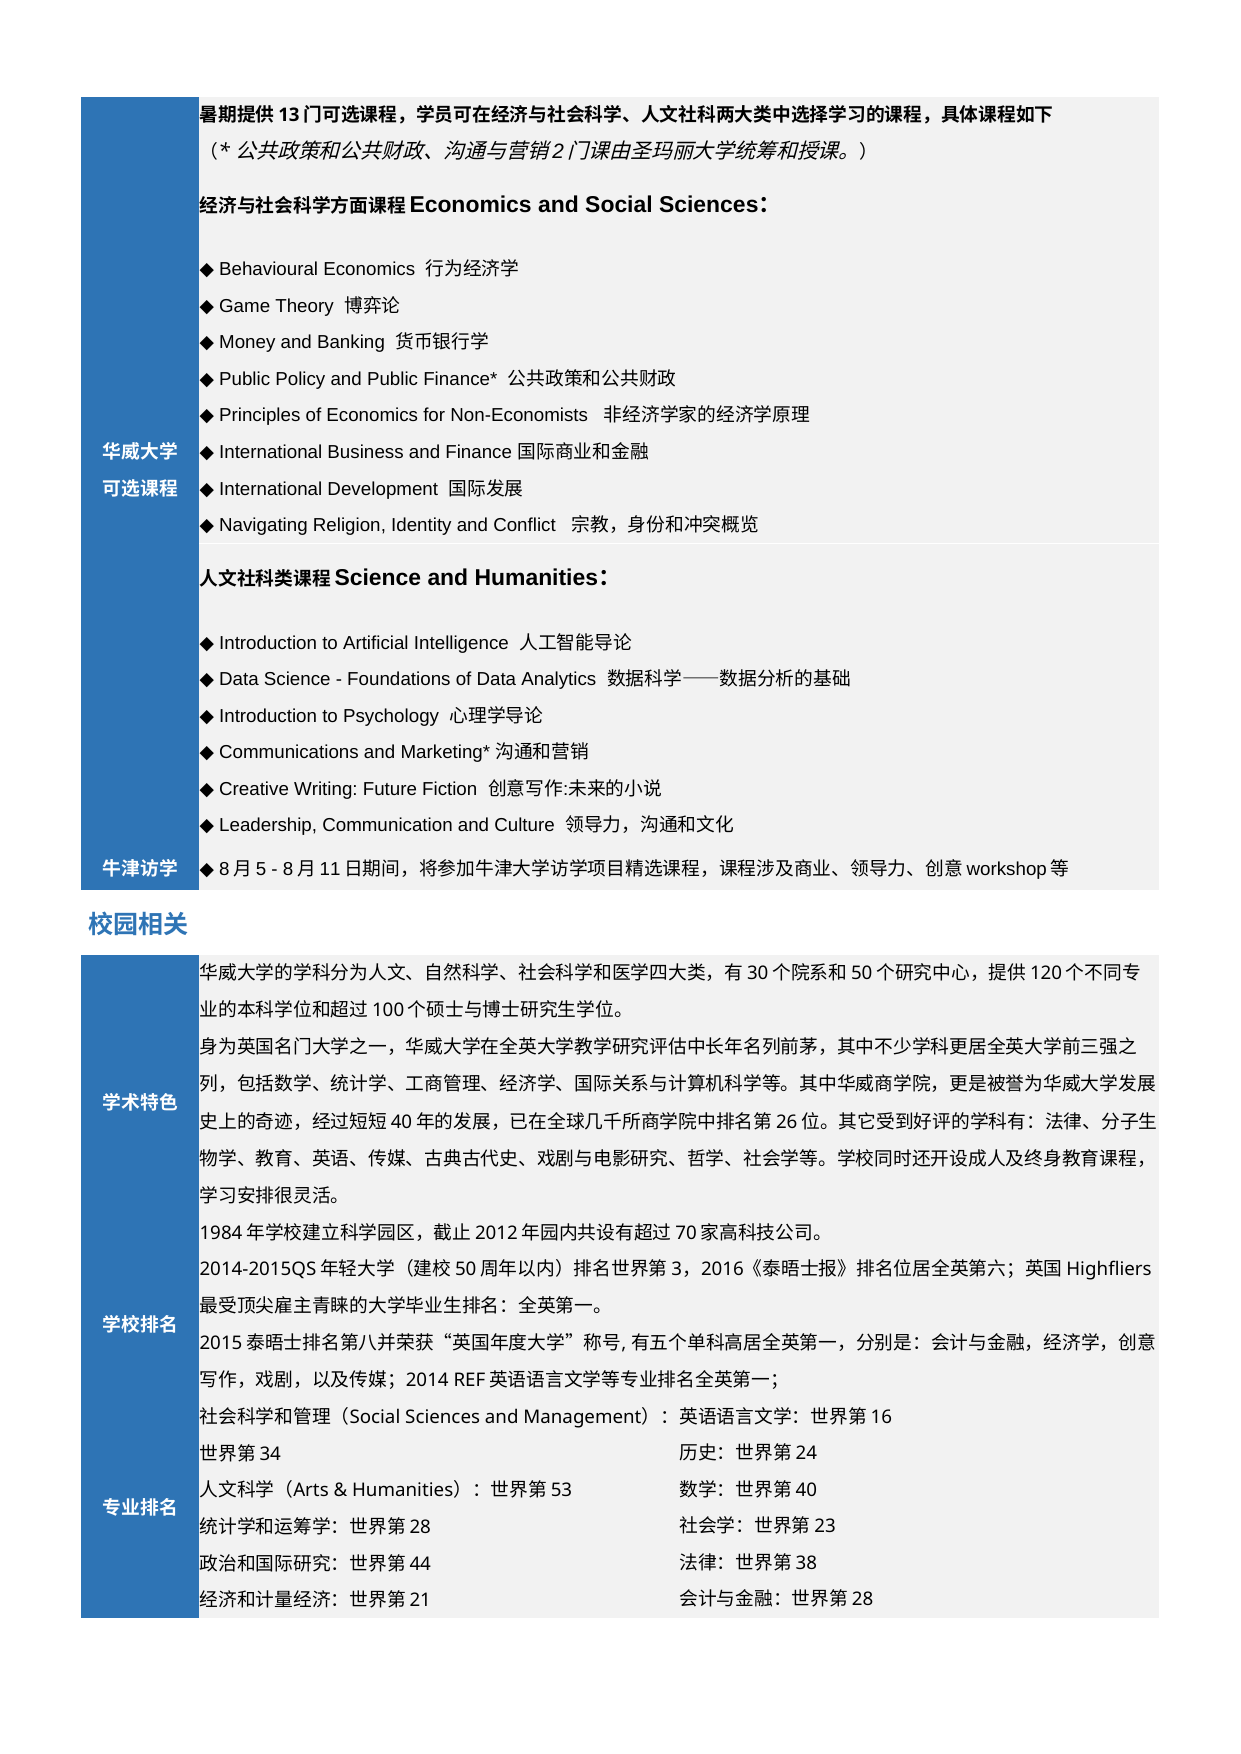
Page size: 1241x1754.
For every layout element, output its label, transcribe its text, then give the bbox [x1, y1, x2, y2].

table_cell 华威大学 可选课程 [81, 97, 199, 844]
table_header 学术特色 [81, 955, 199, 1251]
table_cell 专业排名 [81, 1399, 199, 1618]
table_cell 英语语言文学：世界第16 历史：世界第24 数学：世界第40 社会学：世界第23 法律：世界第38 会计与金融：世界第28 [679, 1399, 1159, 1618]
table_cell 暑期提供13门可选课程，学员可在经济与社会科学、人文社科两大类中选择学习的课程，具体课程如下 （* 公共政策和公共财政、沟通与营销2门课由圣玛丽大学统筹和授课。） [199, 97, 1159, 170]
table_cell 2014-2015QS年轻大学（建校50周年以内）排名世界第3，2016《泰晤士报》排名位居全英第六；英国Highfliers最受顶尖雇主青睐的大学毕业生排名：全英第一。 2015泰晤士排名第八并荣获“英国年度大学”称号, 有五个单科高居全英第一，分别是：会计与金融，经济学，创意写作，戏剧，以及传媒；2014 REF英语语言文学等专业排名全英第一； [199, 1251, 1159, 1399]
table_cell 牛津访学 [81, 844, 199, 890]
table_cell ◆ 8月5 - 8月11日期间，将参加牛津大学访学项目精选课程，课程涉及商业、领导力、创意workshop等 [199, 844, 1159, 890]
table_cell 人文社科类课程Science and Humanities： ◆ Introduction to Artificial Intelligence 人工智能导论 ◆ Data Science - Foundations of Data Analytics 数据科学——数据分析的基础 ◆ Introduction to Psychology 心理学导论 ◆ Communications and Marketing* 沟通和营销 ◆ Creative Writing: Future Fiction 创意写作:未来的小说 ◆ Leadership, Communication and Culture 领导力，沟通和文化 [199, 544, 1159, 844]
table_header 华威大学的学科分为人文、自然科学、社会科学和医学四大类，有30个院系和50个研究中心，提供120个不同专业的本科学位和超过100个硕士与博士研究生学位。 身为英国名门大学之一，华威大学在全英大学教学研究评估中长年名列前茅，其中不少学科更居全英大学前三强之列，包括数学、统计学、工商管理、经济学、国际关系与计算机科学等。其中华威商学院，更是被誉为华威大学发展史上的奇迹，经过短短40年的发展，已在全球几千所商学院中排名第26位。其它受到好评的学科有：法律、分子生物学、教育、英语、传媒、古典古代史、戏剧与电影研究、哲学、社会学等。学校同时还开设成人及终身教育课程，学习安排很灵活。 1984年学校建立科学园区，截止2012年园内共设有超过70家高科技公司。 [199, 955, 1159, 1251]
text 校园相关 [89, 890, 1152, 955]
table_cell 经济与社会科学方面课程Economics and Social Sciences： ◆ Behavioural Economics 行为经济学 ◆ Game Theory 博弈论 ◆ Money and Banking 货币银行学 ◆ Public Policy and Public Finance* 公共政策和公共财政 ◆ Principles of Economics for Non-Economists 非经济学家的经济学原理 ◆ International Business and Finance 国际商业和金融 ◆ International Development 国际发展 ◆ Navigating Religion, Identity and Conflict 宗教，身份和冲突概览 [199, 170, 1159, 543]
table_cell 学校排名 [81, 1251, 199, 1399]
table_cell 社会科学和管理（Social Sciences and Management）：世界第34 人文科学（Arts & Humanities）：世界第53 统计学和运筹学：世界第28 政治和国际研究：世界第44 经济和计量经济：世界第21 [199, 1399, 679, 1618]
